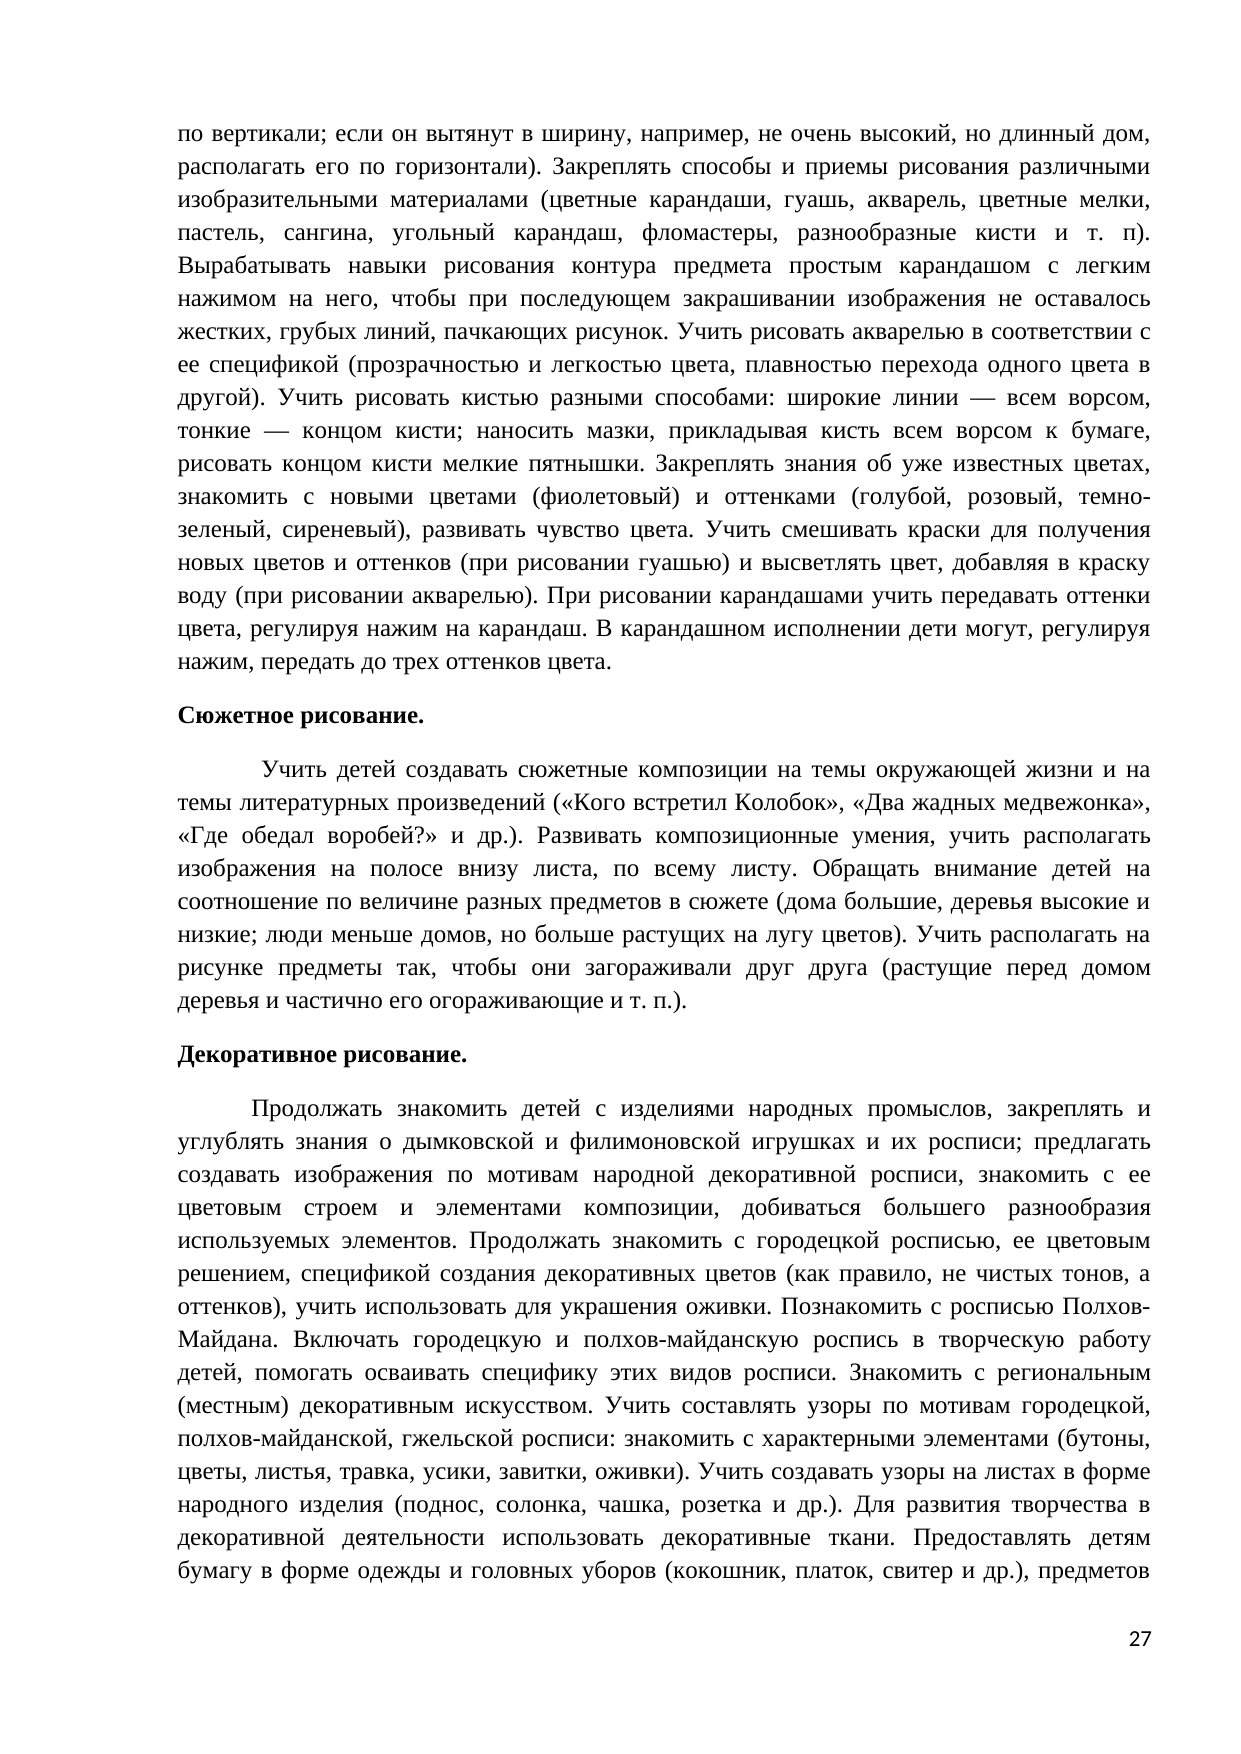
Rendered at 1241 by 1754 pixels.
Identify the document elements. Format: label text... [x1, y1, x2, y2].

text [177, 118, 1152, 675]
text Декоративное рисование. [177, 1039, 1152, 1068]
text Сюжетное рисование. [177, 700, 1152, 729]
text Учить детей создавать сюжетные композиции на темы окружающей жизни и на темы литературных произведений («Кого встретил Колобок», «Два жадных медвежонка», «Где обедал воробей?» и др.). Развивать композиционные умения, учить располагать изображения на полосе внизу листа, по всему листу. Обращать внимание детей на соотношение по величине разных предметов в сюжете (дома большие, деревья высокие и низкие; люди меньше домов, но больше растущих на лугу цветов). Учить располагать на рисунке предметы так, чтобы они загораживали друг друга (растущие перед домом деревья и частично его огораживающие и т. п.). [177, 754, 1152, 1014]
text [177, 1093, 1152, 1584]
